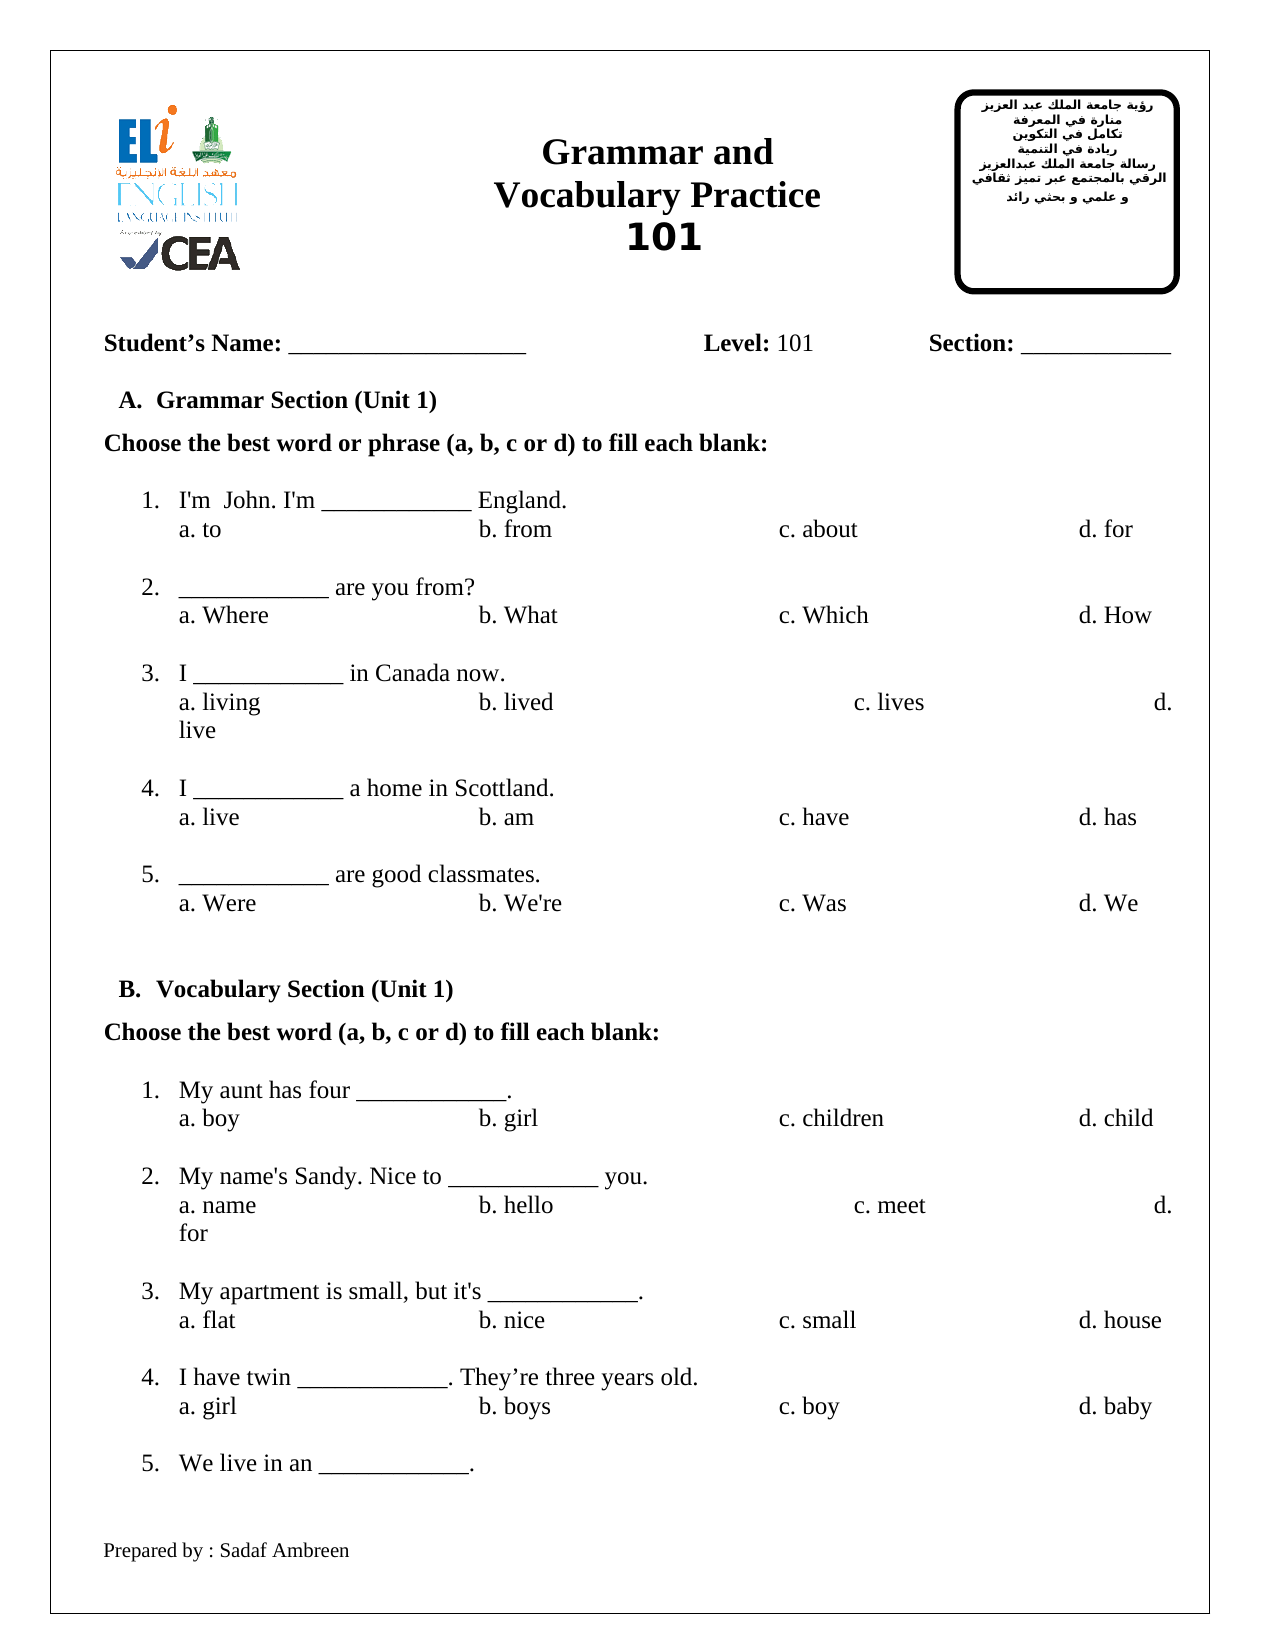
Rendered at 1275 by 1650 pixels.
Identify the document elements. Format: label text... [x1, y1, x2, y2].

list Choose the best word or phrase (a, b, c or d) to fill each blank: [103, 428, 1200, 457]
text a. living b. lived c. lives d. live [178, 687, 1200, 744]
list a. to b. from c. about d. for [178, 514, 1200, 543]
list My name's Sandy. Nice to ____________ you. [141, 1161, 1200, 1190]
list a. live b. am c. have d. has [178, 802, 1200, 830]
list I'm John. I'm ____________ England. [141, 485, 1200, 514]
list My aunt has four ____________. [141, 1075, 1200, 1103]
list I ____________ in Canada now. [141, 658, 1200, 687]
list a. boy b. girl c. children d. child [178, 1103, 1200, 1132]
list ____________ are you from? [141, 572, 1200, 600]
list ____________ are good classmates. [141, 859, 1200, 888]
list Grammar Section (Unit 1) [118, 385, 1200, 414]
text Student’s Name: ___________________ Level: 101 Section: ____________ [103, 328, 1200, 357]
picture [103, 103, 255, 274]
list a. girl b. boys c. boy d. baby [178, 1391, 1200, 1420]
list Choose the best word (a, b, c or d) to fill each blank: [103, 1017, 1200, 1046]
list a. name b. hello c. meet d. for [178, 1190, 1200, 1247]
list I ____________ a home in Scottland. [141, 773, 1200, 802]
list Vocabulary Section (Unit 1) [118, 974, 1200, 1003]
list I have twin ____________. They’re three years old. [141, 1362, 1200, 1391]
list a. Were b. We're c. Was d. We [178, 888, 1200, 917]
list a. flat b. nice c. small d. house [178, 1305, 1200, 1333]
list a. Where b. What c. Which d. How [178, 600, 1200, 629]
list We live in an ____________. [141, 1448, 1200, 1477]
list My apartment is small, but it's ____________. [141, 1276, 1200, 1305]
